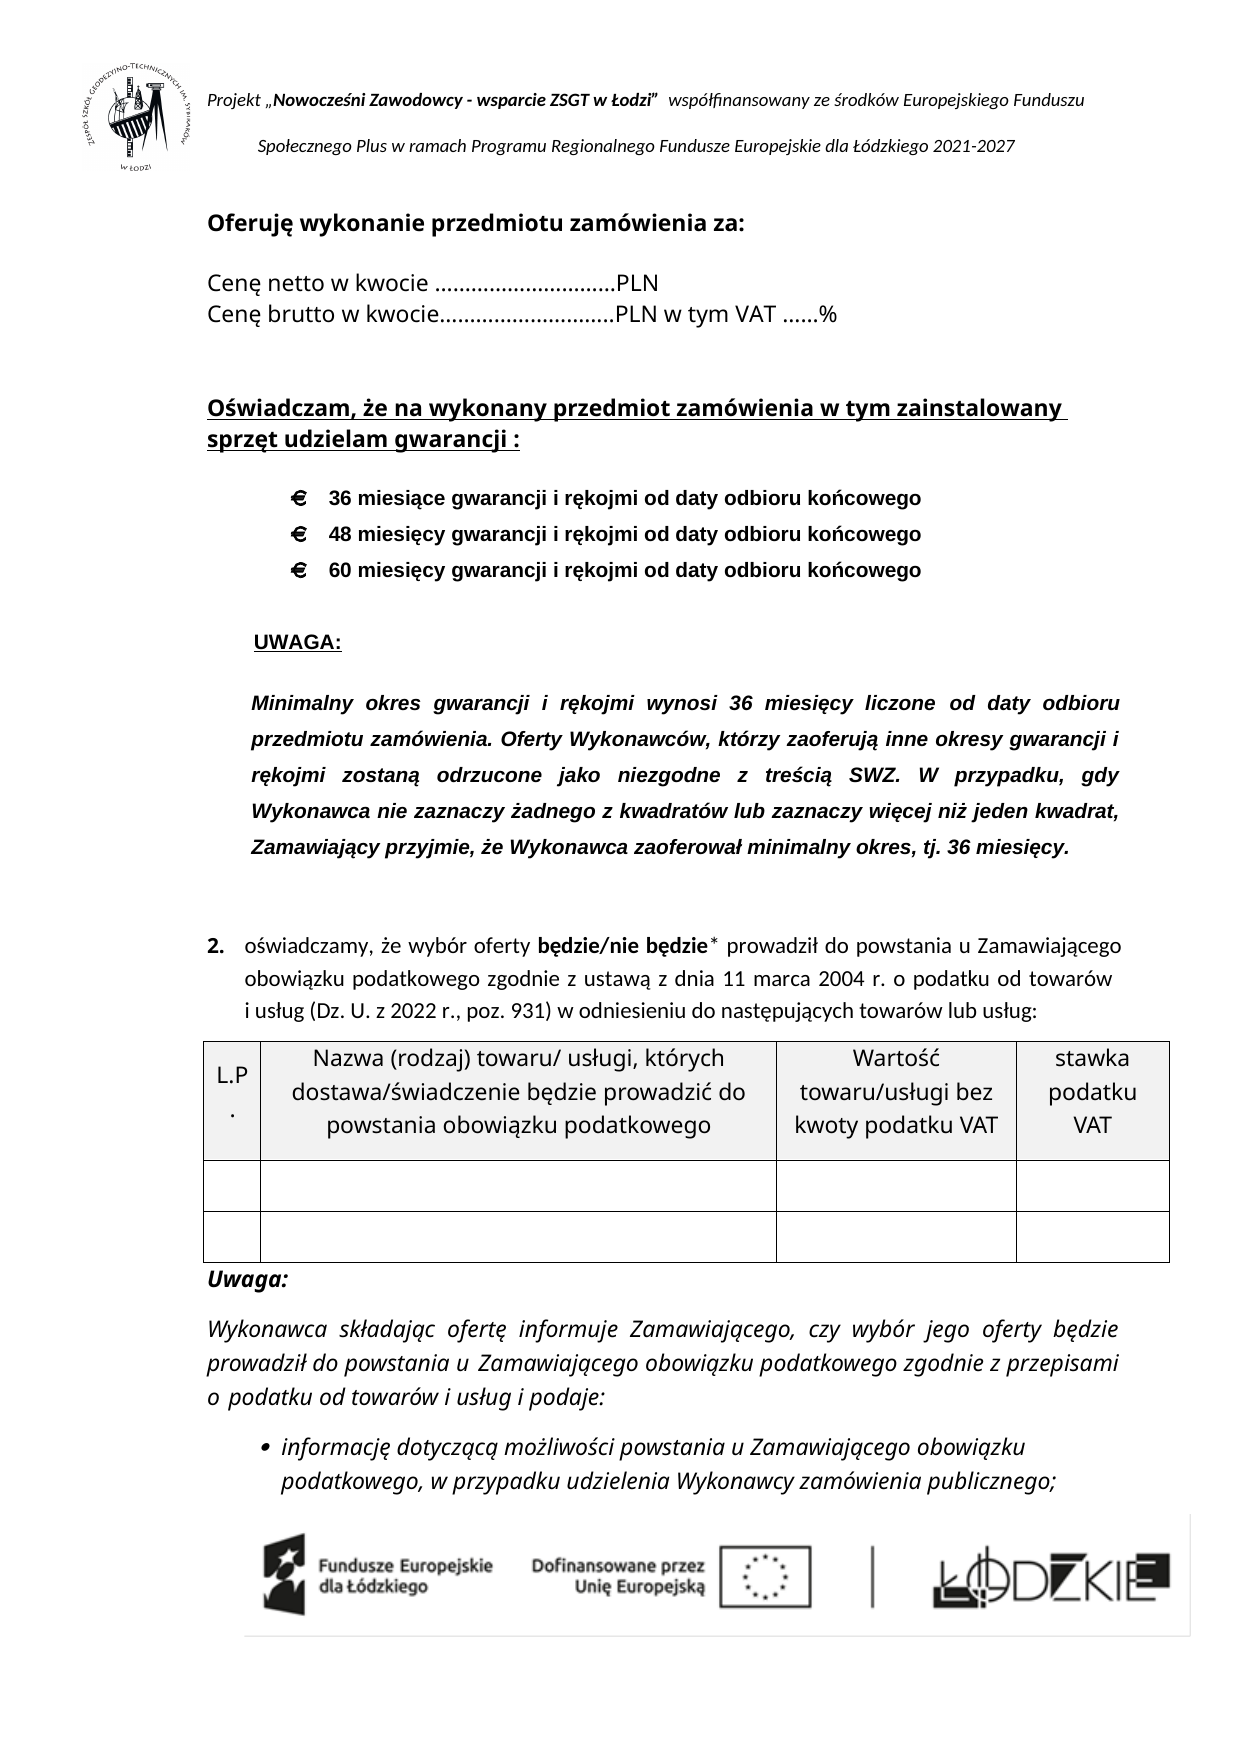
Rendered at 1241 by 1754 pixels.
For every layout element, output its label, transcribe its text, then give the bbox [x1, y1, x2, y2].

table_cell [777, 1212, 1016, 1262]
list 36 miesiące gwarancji i rękojmi od daty odbioru końcowego [291, 486, 1122, 510]
list informację dotyczącą możliwości powstania u Zamawiającego obowiązku podatkowego, w przypadku udzielenia Wykonawcy zamówienia publicznego; [259, 1431, 1122, 1496]
picture [244, 1514, 1192, 1638]
text Oferuję wykonanie przedmiotu zamówienia za: [207, 207, 1122, 239]
text Cenę brutto w kwocie………………………..PLN w tym VAT ……% [207, 298, 1122, 329]
table_header L.P. [204, 1042, 260, 1159]
text UWAGA: [253, 630, 1122, 654]
table_header Nazwa (rodzaj) towaru/ usługi, których dostawa/świadczenie będzie prowadzić do powstania obowiązku podatkowego [261, 1042, 776, 1159]
list Oświadczam, że na wykonany przedmiot zamówienia w tym zainstalowany sprzęt udzielam gwarancji : [207, 392, 1122, 454]
table_header stawka podatku VAT [1017, 1042, 1169, 1159]
table_cell [204, 1212, 260, 1262]
list 60 miesięcy gwarancji i rękojmi od daty odbioru końcowego [291, 558, 1122, 582]
table_cell [204, 1161, 260, 1211]
table_cell [261, 1161, 776, 1211]
text Cenę netto w kwocie …………………………PLN [207, 267, 1122, 298]
text Uwaga: [207, 1263, 1120, 1294]
table_cell [1017, 1212, 1169, 1262]
text Minimalny okres gwarancji i rękojmi wynosi 36 miesięcy liczone od daty odbioru przedmiotu zamówienia. Oferty Wykonawców, którzy zaoferują inne okresy gwarancji i rękojmi zostaną odrzucone jako niezgodne z treścią SWZ. W przypadku, gdy Wykonawca nie zaznaczy żadnego z kwadratów lub zaznaczy więcej niż jeden kwadrat, Zamawiający przyjmie, że Wykonawca zaoferował minimalny okres, tj. 36 miesięcy. [251, 691, 1122, 858]
text Wykonawca składając ofertę informuje Zamawiającego, czy wybór jego oferty będzie prowadził do powstania u Zamawiającego obowiązku podatkowego zgodnie z przepisami o podatku od towarów i usług i podaje: [207, 1313, 1122, 1412]
table_cell [777, 1161, 1016, 1211]
list 48 miesięcy gwarancji i rękojmi od daty odbioru końcowego [291, 522, 1122, 546]
picture [82, 63, 191, 171]
list oświadczamy, że wybór oferty będzie/nie będzie* prowadził do powstania u Zamawiającego obowiązku podatkowego zgodnie z ustawą z dnia 11 marca 2004 r. o podatku od towarów i usług (Dz. U. z 2022 r., poz. 931) w odniesieniu do następujących towarów lub usług: [207, 931, 1122, 1024]
table_cell [1017, 1161, 1169, 1211]
table_cell [261, 1212, 776, 1262]
table_header Wartość towaru/usługi bez kwoty podatku VAT [777, 1042, 1016, 1159]
